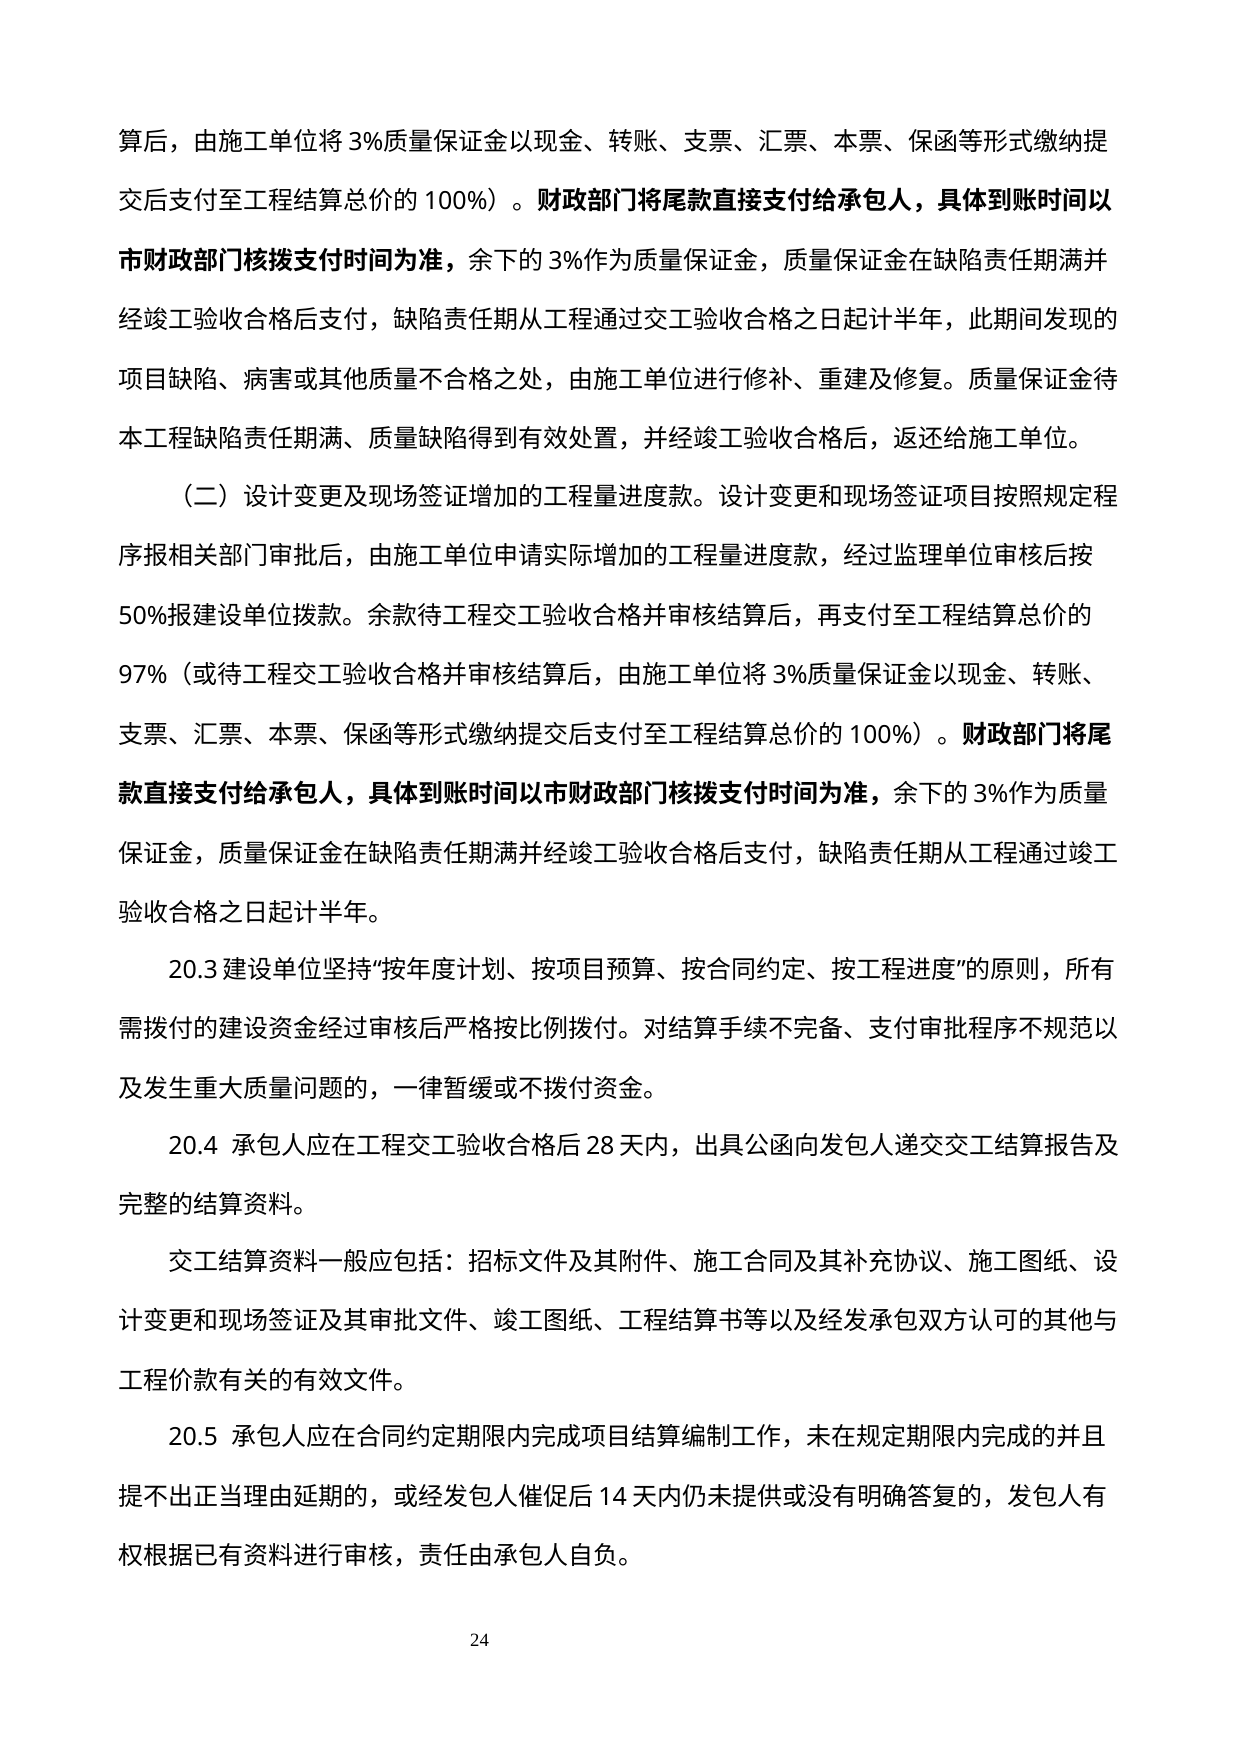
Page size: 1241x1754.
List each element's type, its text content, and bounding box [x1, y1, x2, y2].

text 20.5 承包人应在合同约定期限内完成项目结算编制工作，未在规定期限内完成的并且提不出正当理由延期的，或经发包人催促后14天内仍未提供或没有明确答复的，发包人有权根据已有资料进行审核，责任由承包人自负。 [118, 1416, 1122, 1575]
text 交工结算资料一般应包括：招标文件及其附件、施工合同及其补充协议、施工图纸、设计变更和现场签证及其审批文件、竣工图纸、工程结算书等以及经发承包双方认可的其他与工程价款有关的有效文件。 [118, 1241, 1122, 1399]
text （二）设计变更及现场签证增加的工程量进度款。设计变更和现场签证项目按照规定程序报相关部门审批后，由施工单位申请实际增加的工程量进度款，经过监理单位审核后按50%报建设单位拨款。余款待工程交工验收合格并审核结算后，再支付至工程结算总价的97%（或待工程交工验收合格并审核结算后，由施工单位将3%质量保证金以现金、转账、支票、汇票、本票、保函等形式缴纳提交后支付至工程结算总价的 100%）。财政部门将尾款直接支付给承包人，具体到账时间以市财政部门核拨支付时间为准，余下的3%作为质量保证金，质量保证金在缺陷责任期满并经竣工验收合格后支付，缺陷责任期从工程通过竣工验收合格之日起计半年。 [118, 475, 1122, 931]
text 20.4 承包人应在工程交工验收合格后28天内，出具公函向发包人递交交工结算报告及完整的结算资料。 [118, 1124, 1122, 1224]
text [118, 119, 1122, 457]
text 20.3建设单位坚持“按年度计划、按项目预算、按合同约定、按工程进度”的原则，所有需拨付的建设资金经过审核后严格按比例拨付。对结算手续不完备、支付审批程序不规范以及发生重大质量问题的，一律暂缓或不拨付资金。 [118, 949, 1122, 1107]
